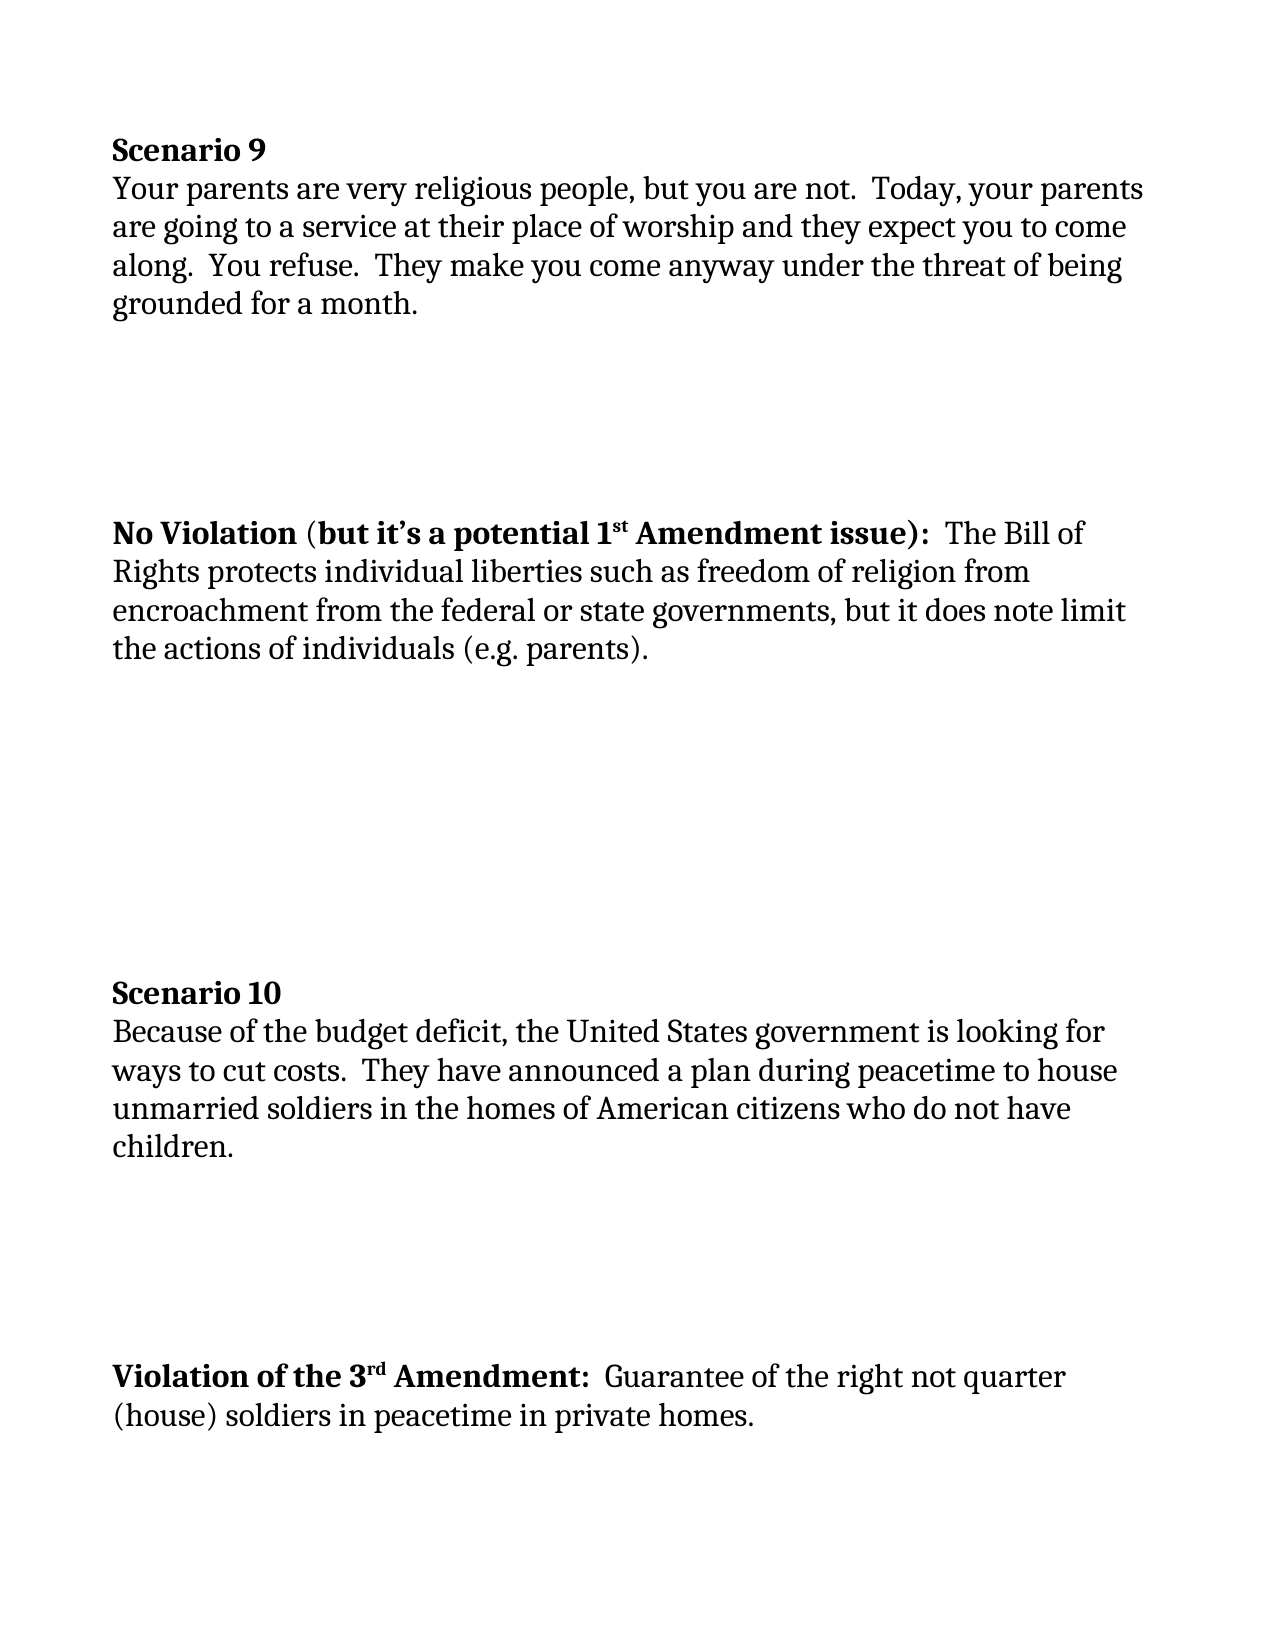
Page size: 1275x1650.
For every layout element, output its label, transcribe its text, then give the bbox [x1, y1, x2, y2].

text Violation of the 3rd Amendment: Guarantee of the right not quarter (house) soldiers in peacetime in private homes. [112, 1358, 1172, 1434]
text Scenario 10 [112, 974, 1172, 1013]
text Your parents are very religious people, but you are not. Today, your parents are going to a service at their place of worship and they expect you to come along. You refuse. They make you come anyway under the threat of being grounded for a month. [112, 169, 1172, 323]
text Scenario 9 [112, 131, 1172, 169]
text No Violation (but it’s a potential 1st Amendment issue): The Bill of Rights protects individual liberties such as freedom of religion from encroachment from the federal or state governments, but it does note limit the actions of individuals (e.g. parents). [112, 514, 1172, 668]
text Because of the budget deficit, the United States government is looking for ways to cut costs. They have announced a plan during peacetime to house unmarried soldiers in the homes of American citizens who do not have children. [112, 1013, 1172, 1166]
